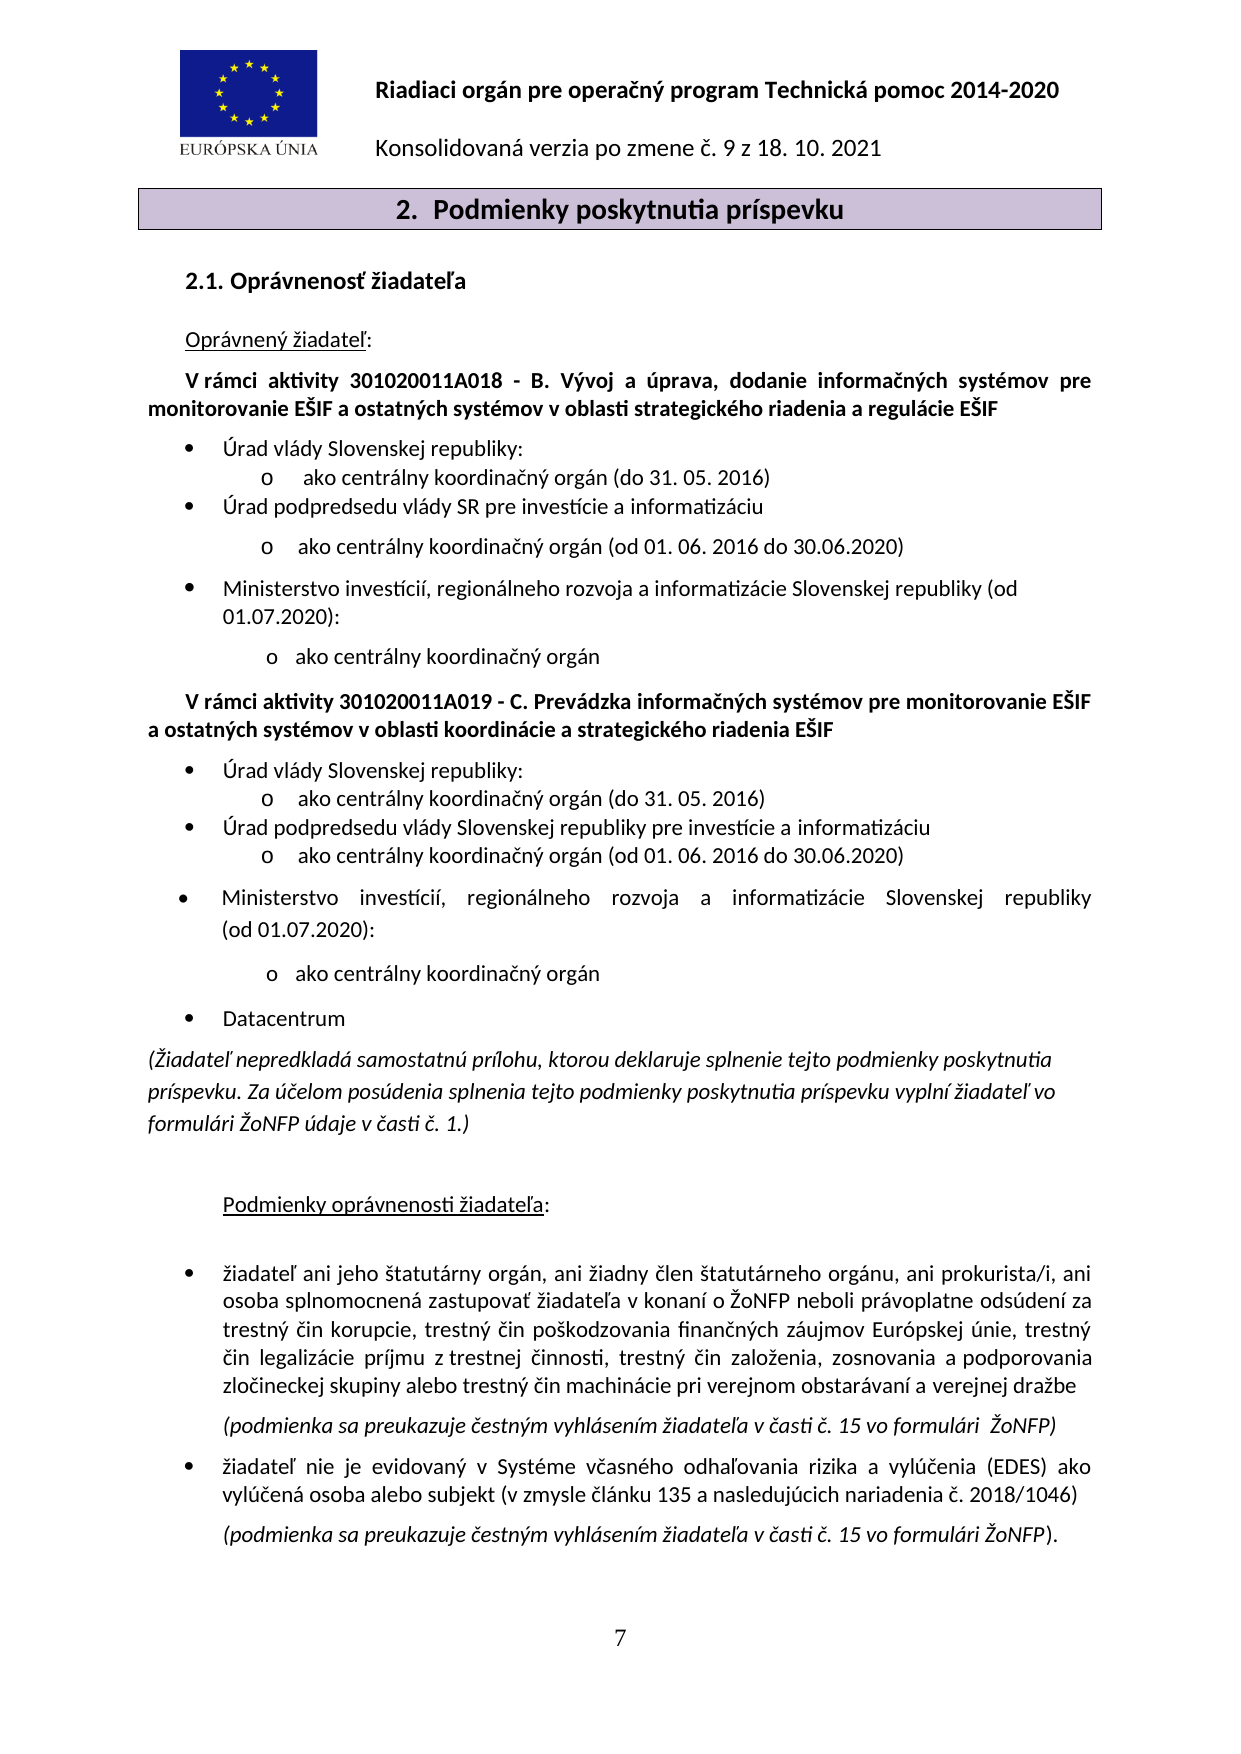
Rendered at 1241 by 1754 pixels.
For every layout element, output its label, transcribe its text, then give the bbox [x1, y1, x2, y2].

list Úrad vlády Slovenskej republiky: [185, 756, 1093, 784]
text o ako centrálny koordinačný orgán [148, 959, 1093, 987]
text V rámci aktivity 301020011A019 - C. Prevádzka informačných systémov pre monitorovanie EŠIF a ostatných systémov v oblasti koordinácie a strategického riadenia EŠIF [148, 687, 1093, 743]
list ako centrálny koordinačný orgán (do 31. 05. 2016) [260, 784, 1093, 813]
list Oprávnenosť žiadateľa [185, 266, 1093, 296]
list Podmienky oprávnenosti žiadateľa: [223, 1190, 1093, 1218]
list žiadateľ nie je evidovaný v Systéme včasného odhaľovania rizika a vylúčenia (EDES) ako vylúčená osoba alebo subjekt (v zmysle článku 135 a nasledujúcich nariadenia č. 2018/1046) [185, 1452, 1093, 1508]
list (podmienka sa preukazuje čestným vyhlásením žiadateľa v časti č. 15 vo formulári ŽoNFP). [223, 1520, 1093, 1548]
text o ako centrálny koordinačný orgán [221, 642, 1093, 671]
list ako centrálny koordinačný orgán (do 31. 05. 2016) [260, 463, 1093, 492]
list žiadateľ ani jeho štatutárny orgán, ani žiadny člen štatutárneho orgánu, ani prokurista/i, ani osoba splnomocnená zastupovať žiadateľa v konaní o ŽoNFP neboli právoplatne odsúdení za trestný čin korupcie, trestný čin poškodzovania finančných záujmov Európskej únie, trestný čin legalizácie príjmu z trestnej činnosti, trestný čin založenia, zosnovania a podporovania zločineckej skupiny alebo trestný čin machinácie pri verejnom obstarávaní a verejnej dražbe [185, 1259, 1093, 1399]
text • Ministerstvo investícií, regionálneho rozvoja a informatizácie Slovenskej republiky (od 01.07.2020): [177, 883, 1093, 943]
list Úrad vlády Slovenskej republiky: [185, 434, 1093, 463]
text (Žiadateľ nepredkladá samostatnú prílohu, ktorou deklaruje splnenie tejto podmienky poskytnutia príspevku. Za účelom posúdenia splnenia tejto podmienky poskytnutia príspevku vyplní žiadateľ vo formulári ŽoNFP údaje v časti č. 1.) [148, 1045, 1093, 1137]
list ako centrálny koordinačný orgán (od 01. 06. 2016 do 30.06.2020) [260, 532, 1093, 561]
list Úrad podpredsedu vlády Slovenskej republiky pre investície a informatizáciu [185, 813, 1093, 841]
list Podmienky poskytnutia príspevku [139, 189, 1101, 229]
text Oprávnený žiadateľ: [148, 326, 1093, 353]
list Datacentrum [185, 1004, 1093, 1032]
list Úrad podpredsedu vlády SR pre investície a informatizáciu [185, 492, 1093, 520]
picture [179, 50, 318, 155]
text V rámci aktivity 301020011A018 - B. Vývoj a úprava, dodanie informačných systémov pre monitorovanie EŠIF a ostatných systémov v oblasti strategického riadenia a regulácie EŠIF [148, 366, 1093, 422]
list ako centrálny koordinačný orgán (od 01. 06. 2016 do 30.06.2020) [260, 841, 1093, 870]
list (podmienka sa preukazuje čestným vyhlásením žiadateľa v časti č. 15 vo formulári ŽoNFP) [223, 1411, 1093, 1439]
list Ministerstvo investícií, regionálneho rozvoja a informatizácie Slovenskej republiky (od 01.07.2020): [185, 574, 1093, 630]
